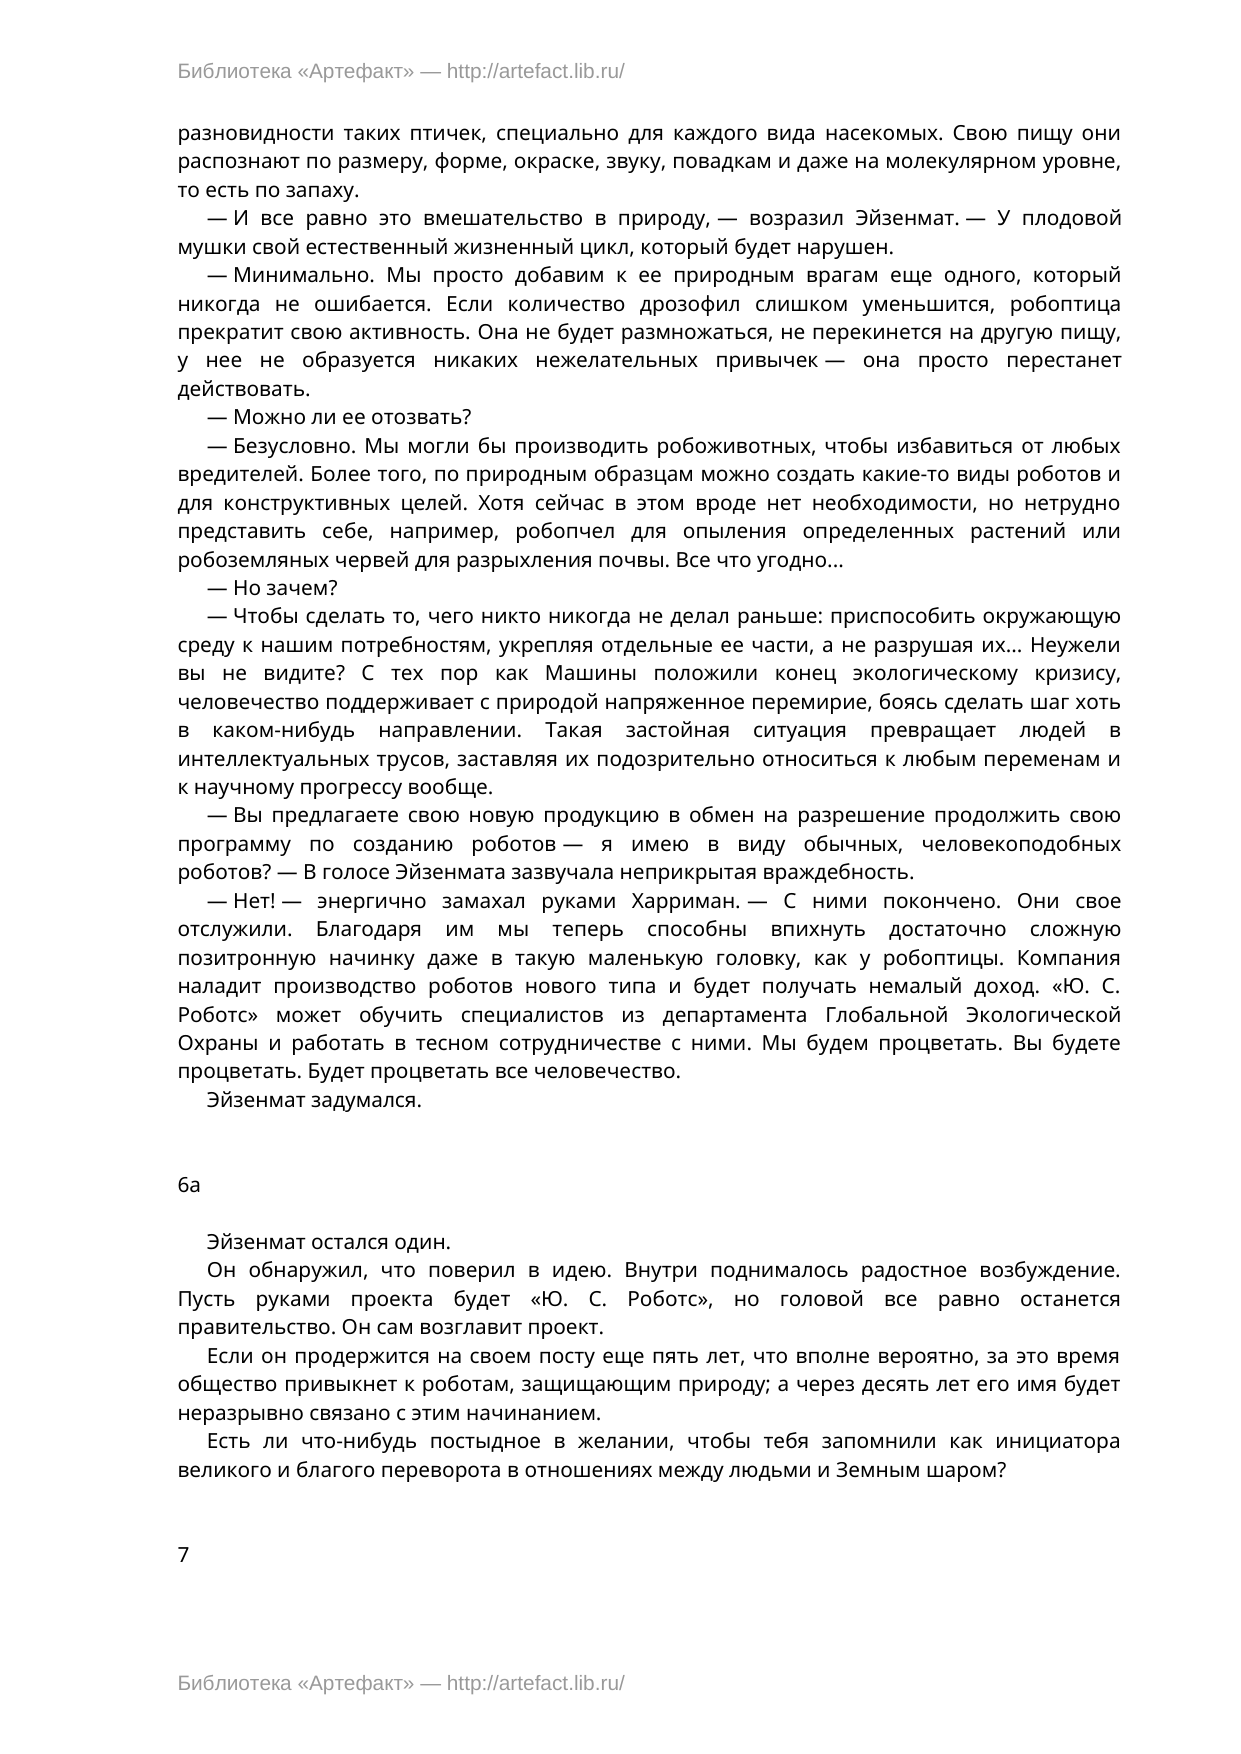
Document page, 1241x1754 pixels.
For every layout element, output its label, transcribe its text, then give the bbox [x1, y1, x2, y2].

text — Минимально. Мы просто добавим к ее природным врагам еще одного, который никогда не ошибается. Если количество дрозофил слишком уменьшится, робоптица прекратит свою активность. Она не будет размножаться, не перекинется на другую пищу, у нее не образуется никаких нежелательных привычек — она просто перестанет действовать. [177, 260, 1122, 402]
text Он обнаружил, что поверил в идею. Внутри поднималось радостное возбуждение. Пусть руками проекта будет «Ю. С. Роботс», но головой все равно останется правительство. Он сам возглавит проект. [177, 1256, 1122, 1341]
text — Но зачем? [177, 573, 1122, 602]
text — Чтобы сделать то, чего никто никогда не делал раньше: приспособить окружающую среду к нашим потребностям, укрепляя отдельные ее части, а не разрушая их... Неужели вы не видите? С тех пор как Машины положили конец экологическому кризису, человечество поддерживает с природой напряженное перемирие, боясь сделать шаг хоть в каком-нибудь направлении. Такая застойная ситуация превращает людей в интеллектуальных трусов, заставляя их подозрительно относиться к любым переменам и к научному прогрессу вообще. [177, 602, 1122, 801]
text — И все равно это вмешательство в природу, — возразил Эйзенмат. — У плодовой мушки свой естественный жизненный цикл, который будет нарушен. [177, 203, 1122, 260]
text 7 [177, 1540, 1122, 1568]
text Если он продержится на своем посту еще пять лет, что вполне вероятно, за это время общество привыкнет к роботам, защищающим природу; а через десять лет его имя будет неразрывно связано с этим начинанием. [177, 1341, 1122, 1426]
text — Вы предлагаете свою новую продукцию в обмен на разрешение продолжить свою программу по созданию роботов — я имею в виду обычных, человекоподобных роботов? — В голосе Эйзенмата зазвучала неприкрытая враждебность. [177, 801, 1122, 886]
text — Нет! — энергично замахал руками Харриман. — С ними покончено. Они свое отслужили. Благодаря им мы теперь способны впихнуть достаточно сложную позитронную начинку даже в такую маленькую головку, как у робоптицы. Компания наладит производство роботов нового типа и будет получать немалый доход. «Ю. С. Роботс» может обучить специалистов из департамента Глобальной Экологической Охраны и работать в тесном сотрудничестве с ними. Мы будем процветать. Вы будете процветать. Будет процветать все человечество. [177, 886, 1122, 1085]
text — Безусловно. Мы могли бы производить робоживотных, чтобы избавиться от любых вредителей. Более того, по природным образцам можно создать какие-то виды роботов и для конструктивных целей. Хотя сейчас в этом вроде нет необходимости, но нетрудно представить себе, например, робопчел для опыления определенных растений или робоземляных червей для разрыхления почвы. Все что угодно... [177, 431, 1122, 573]
text — Можно ли ее отозвать? [177, 402, 1122, 431]
text Эйзенмат задумался. [177, 1085, 1122, 1113]
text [177, 118, 1122, 203]
text Есть ли что-нибудь постыдное в желании, чтобы тебя запомнили как инициатора великого и благого переворота в отношениях между людьми и Земным шаром? [177, 1426, 1122, 1483]
text Эйзенмат остался один. [177, 1227, 1122, 1256]
subtitle 6а [177, 1170, 1122, 1199]
